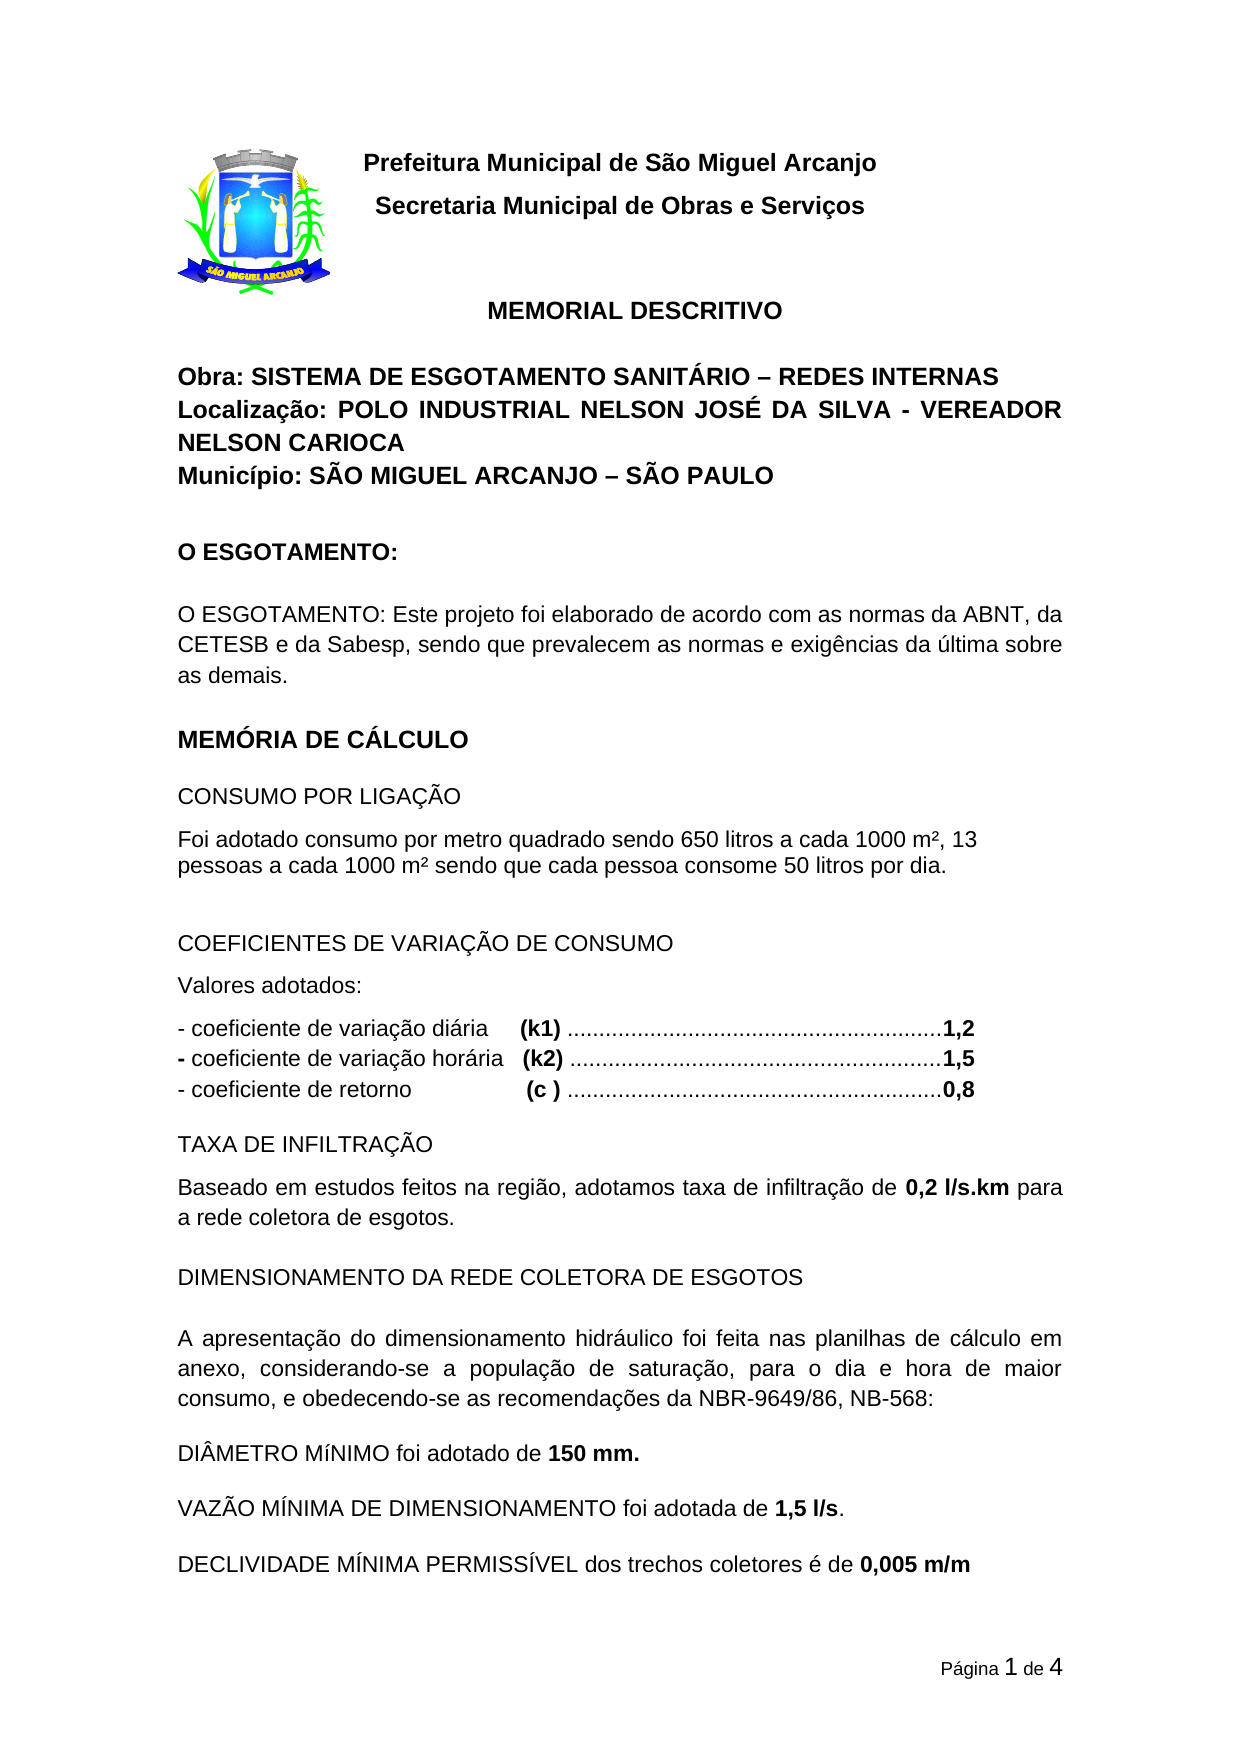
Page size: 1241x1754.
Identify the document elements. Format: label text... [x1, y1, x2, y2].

text - coeficiente de variação horária (k2) 1,5 [177, 1045, 1063, 1072]
text Prefeitura Municipal de São Miguel Arcanjo [177, 148, 1063, 176]
text Valores adotados: [177, 972, 1063, 999]
text - coeficiente de retorno (c ) 0,8 [177, 1076, 1063, 1102]
text Foi adotado consumo por metro quadrado sendo 650 litros a cada 1000 m², 13 pessoas a cada 1000 m² sendo que cada pessoa consome 50 litros por dia. [177, 826, 1063, 878]
text COEFICIENTES DE VARIAÇÃO DE CONSUMO [177, 930, 1063, 956]
text A apresentação do dimensionamento hidráulico foi feita nas planilhas de cálculo em anexo, considerando-se a população de saturação, para o dia e hora de maior consumo, e obedecendo-se as recomendações da NBR-9649/86, NB-568: [177, 1324, 1063, 1411]
text O ESGOTAMENTO: Este projeto foi elaborado de acordo com as normas da ABNT, da CETESB e da Sabesp, sendo que prevalecem as normas e exigências da última sobre as demais. [177, 601, 1063, 688]
text DIÂMETRO MíNIMO foi adotado de 150 mm. [177, 1440, 1063, 1466]
text - coeficiente de variação diária (k1) 1,2 [177, 1015, 1063, 1041]
text TAXA DE INFILTRAÇÃO [177, 1131, 1063, 1157]
text DECLIVIDADE MÍNIMA PERMISSÍVEL dos trechos coletores é de 0,005 m/m [177, 1551, 1063, 1577]
text MEMÓRIA DE CÁLCULO [177, 725, 1063, 754]
text O ESGOTAMENTO: [177, 538, 1063, 566]
text Localização: POLO INDUSTRIAL NELSON JOSÉ DA SILVA - VEREADOR NELSON CARIOCA [177, 395, 1063, 456]
text Obra: SISTEMA DE ESGOTAMENTO SANITÁRIO – REDES INTERNAS [177, 362, 1063, 390]
text Secretaria Municipal de Obras e Serviços [177, 191, 1063, 219]
text MEMORIAL DESCRITIVO [207, 296, 1063, 324]
text VAZÃO MÍNIMA DE DIMENSIONAMENTO foi adotada de 1,5 l/s. [177, 1495, 1063, 1522]
text Baseado em estudos feitos na região, adotamos taxa de infiltração de 0,2 l/s.km para a rede coletora de esgotos. [177, 1173, 1063, 1230]
text DIMENSIONAMENTO DA REDE COLETORA DE ESGOTOS [177, 1264, 1063, 1290]
text Município: SÃO MIGUEL ARCANJO – SÃO PAULO [177, 461, 1063, 489]
text CONSUMO POR LIGAÇÃO [177, 783, 1063, 809]
